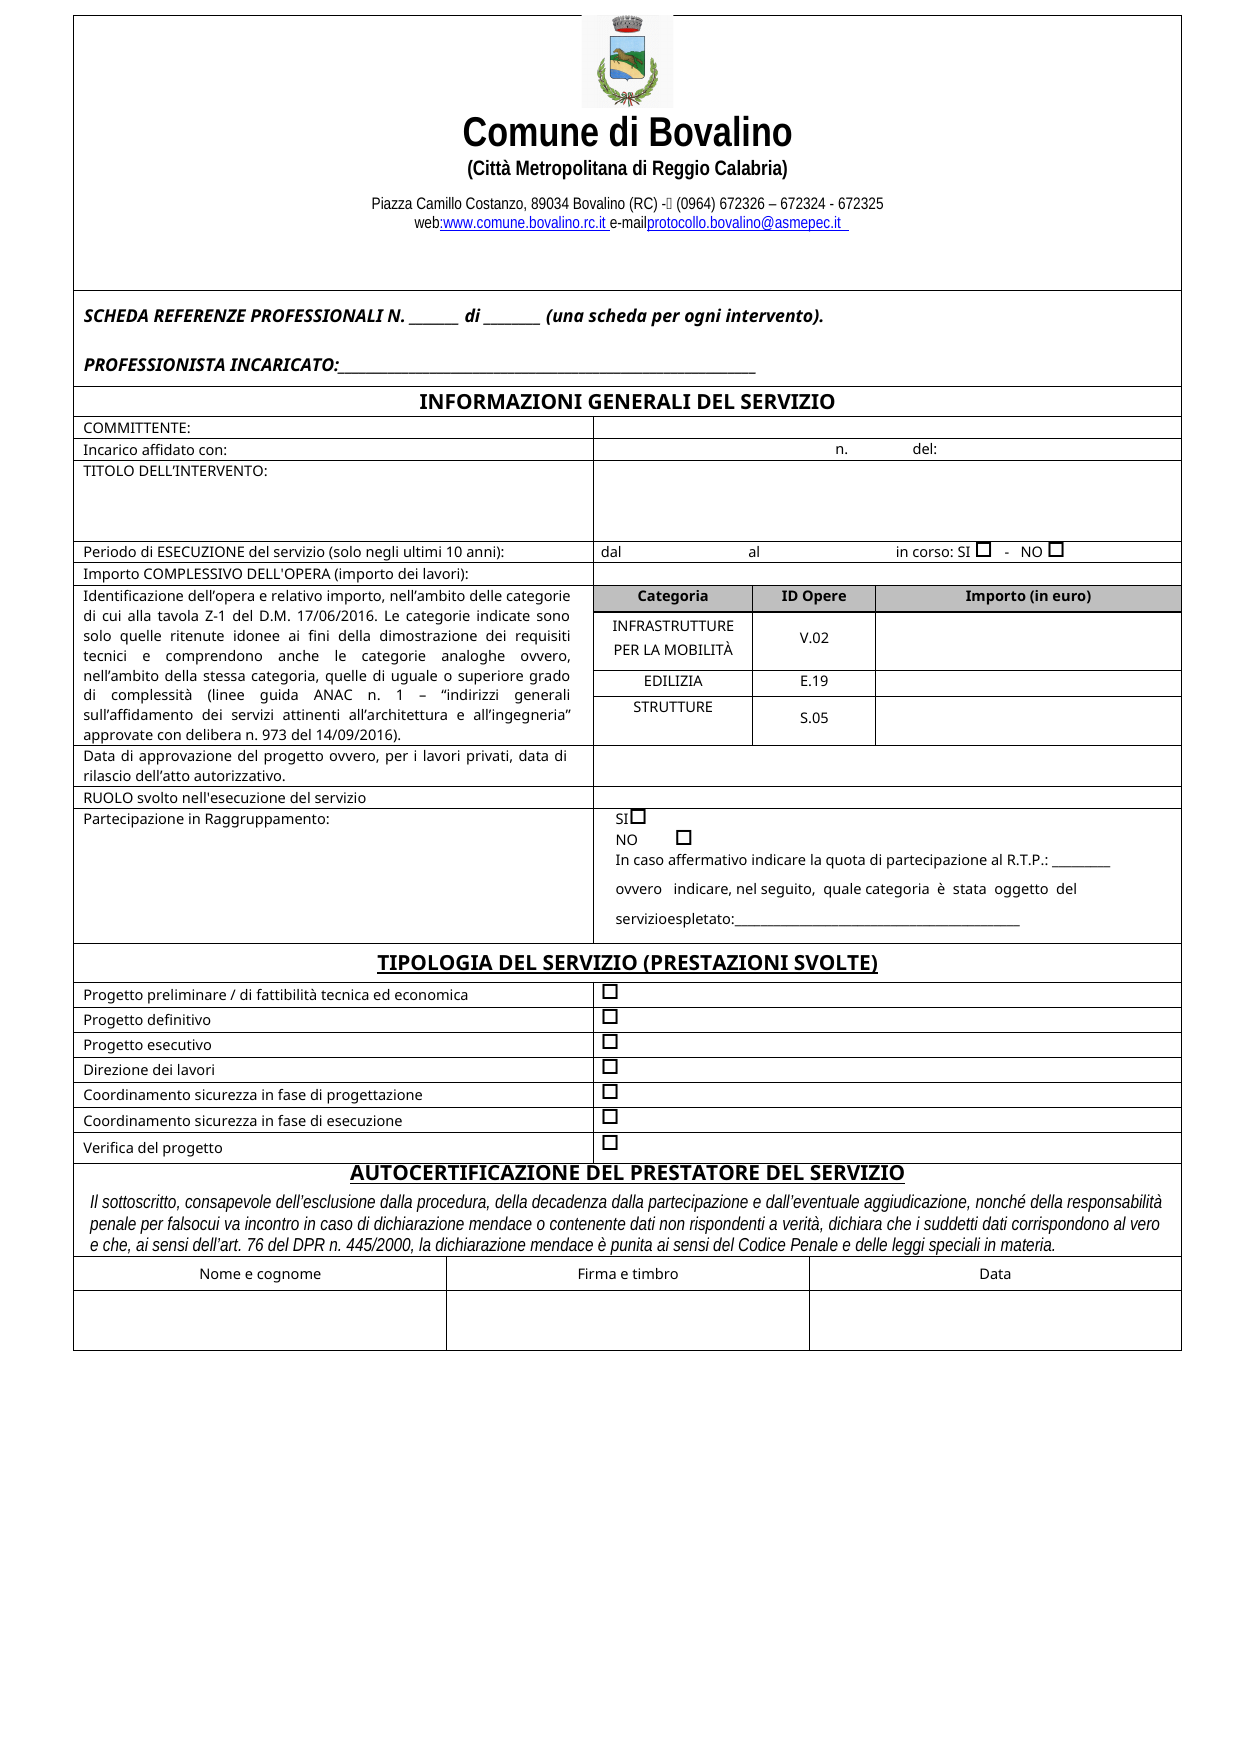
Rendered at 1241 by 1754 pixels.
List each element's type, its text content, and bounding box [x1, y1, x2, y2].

table_cell [594, 1133, 1181, 1163]
table_cell [74, 1291, 446, 1349]
table_cell Incarico affidato con: [74, 439, 593, 460]
table_cell Coordinamento sicurezza in fase di esecuzione [74, 1108, 593, 1132]
table_cell [594, 1083, 1181, 1107]
table_cell Firma e timbro [447, 1257, 809, 1290]
table_cell dal al in corso: SI - NO [594, 542, 1181, 562]
table_cell EDILIZIA [594, 671, 752, 696]
table_cell Identificazione dell’opera e relativo importo, nell’ambito delle categorie di cui alla tavola Z-1 del D.M. 17/06/2016. Le categorie indicate sono solo quelle ritenute idonee ai fini della dimostrazione dei requisiti tecnici e comprendono anche le categorie analoghe ovvero, nell’ambito della stessa categoria, quelle di uguale o superiore grado di complessità (linee guida ANAC n. 1 – “indirizzi generali sull’affidamento dei servizi attinenti all’architettura e all’ingegneria” approvate con delibera n. 973 del 14/09/2016). [74, 586, 593, 745]
table_cell n. del: [594, 439, 1181, 460]
picture [581, 15, 674, 108]
table_cell INFRASTRUTTURE PER LA MOBILITÀ [594, 613, 752, 669]
table_cell Progetto preliminare / di fattibilità tecnica ed economica [74, 983, 593, 1007]
table_cell Coordinamento sicurezza in fase di progettazione [74, 1083, 593, 1107]
table_cell Categoria [594, 586, 752, 611]
table_cell S.05 [753, 697, 875, 745]
table_cell [594, 983, 1181, 1007]
table_cell Data di approvazione del progetto ovvero, per i lavori privati, data di rilascio dell’atto autorizzativo. [74, 746, 593, 786]
table_cell [876, 671, 1181, 696]
table_cell [594, 417, 1181, 438]
table_cell [594, 746, 1181, 786]
table_cell Progetto esecutivo [74, 1033, 593, 1057]
table_header Comune di Bovalino (Città Metropolitana di Reggio Calabria) Piazza Camillo Costanzo, 89034 Bovalino (RC) - (0964) 672326 – 672324 - 672325 web:www.comune.bovalino.rc.it e-mailprotocollo.bovalino@asmepec.it [74, 16, 1181, 290]
table_cell E.19 [753, 671, 875, 696]
table_cell INFORMAZIONI GENERALI DEL SERVIZIO [74, 387, 1181, 416]
table_cell [594, 1008, 1181, 1032]
table_cell AUTOCERTIFICAZIONE DEL PRESTATORE DEL SERVIZIO Il sottoscritto, consapevole dell’esclusione dalla procedura, della decadenza dalla partecipazione e dall’eventuale aggiudicazione, nonché della responsabilità penale per falsocui va incontro in caso di dichiarazione mendace o contenente dati non rispondenti a verità, dichiara che i suddetti dati corrispondono al vero e che, ai sensi dell’art. 76 del DPR n. 445/2000, la dichiarazione mendace è punita ai sensi del Codice Penale e delle leggi speciali in materia. [74, 1164, 1181, 1256]
table_cell TITOLO DELL’INTERVENTO: [74, 461, 593, 541]
table_cell [594, 461, 1181, 541]
table_cell Periodo di ESECUZIONE del servizio (solo negli ultimi 10 anni): [74, 542, 593, 562]
table_cell [594, 1033, 1181, 1057]
table_cell Direzione dei lavori [74, 1058, 593, 1082]
table_cell SI NO In caso affermativo indicare la quota di partecipazione al R.T.P.: _________ ovvero indicare, nel seguito, quale categoria è stata oggetto del servizioespletato:____________________________________________ [594, 809, 1181, 943]
table_cell Importo (in euro) [876, 586, 1181, 611]
table_cell Nome e cognome [74, 1257, 446, 1290]
table_cell [594, 563, 1181, 585]
table_cell [876, 613, 1181, 669]
table_cell TIPOLOGIA DEL SERVIZIO (PRESTAZIONI SVOLTE) [74, 944, 1181, 982]
table_cell [876, 697, 1181, 745]
table_cell Importo COMPLESSIVO DELL'OPERA (importo dei lavori): [74, 563, 593, 585]
table_cell V.02 [753, 613, 875, 669]
table_cell ID Opere [753, 586, 875, 611]
table_cell Data [810, 1257, 1181, 1290]
table_cell [594, 787, 1181, 808]
table_cell [810, 1291, 1181, 1349]
table_cell Partecipazione in Raggruppamento: [74, 809, 593, 943]
table_cell COMMITTENTE: [74, 417, 593, 438]
table_cell STRUTTURE [594, 697, 752, 745]
table_cell [594, 1108, 1181, 1132]
table_cell SCHEDA REFERENZE PROFESSIONALI N. _______ di ________ (una scheda per ogni intervento). PROFESSIONISTA INCARICATO:___________________________________________________________ [74, 291, 1181, 386]
table_cell Verifica del progetto [74, 1133, 593, 1163]
table_cell [447, 1291, 809, 1349]
table_cell Progetto definitivo [74, 1008, 593, 1032]
table_cell RUOLO svolto nell'esecuzione del servizio [74, 787, 593, 808]
table_cell [594, 1058, 1181, 1082]
